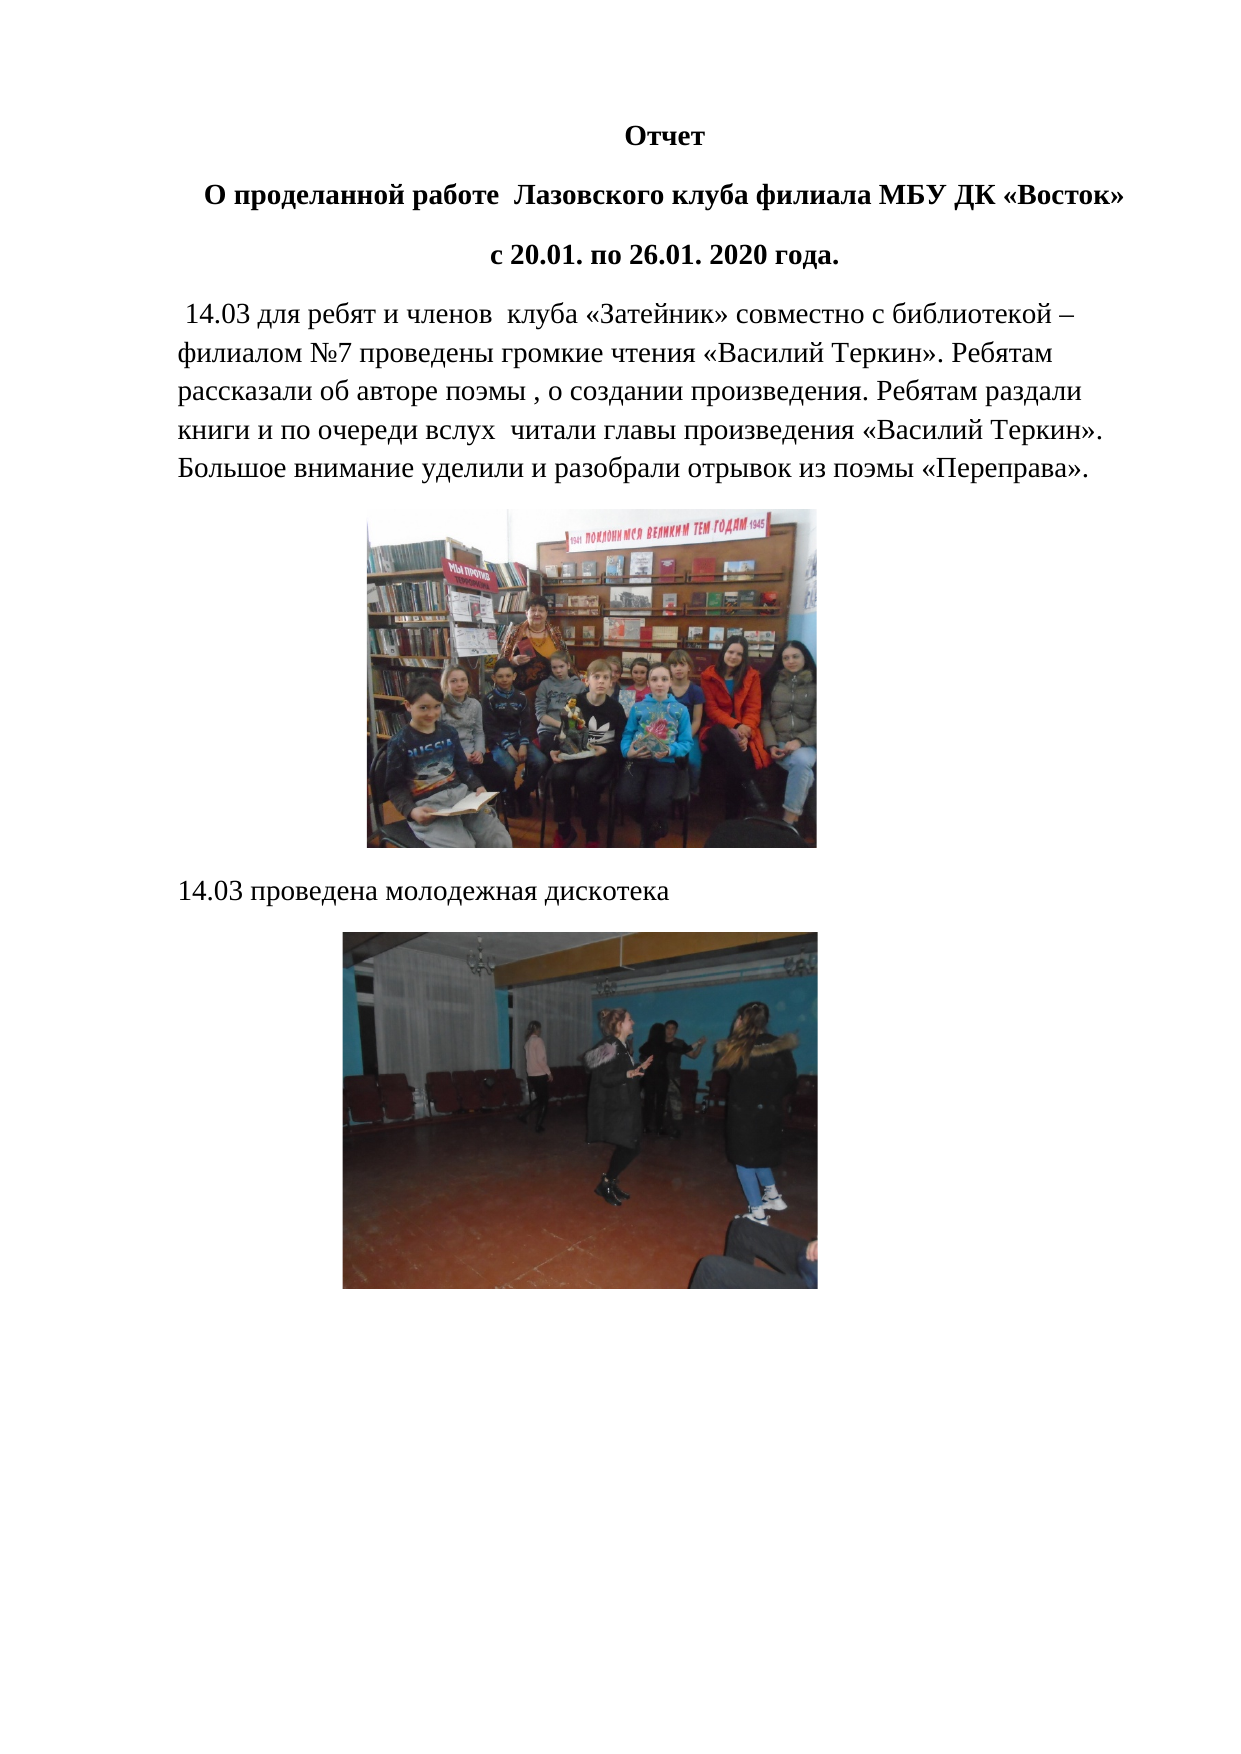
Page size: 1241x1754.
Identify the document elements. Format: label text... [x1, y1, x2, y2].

text 14.03 проведена молодежная дискотека [177, 873, 1152, 907]
picture [366, 509, 817, 848]
text с 20.01. по 26.01. 2020 года. [177, 237, 1152, 270]
text 14.03 для ребят и членов клуба «Затейник» совместно с библиотекой – филиалом №7 проведены громкие чтения «Василий Теркин». Ребятам рассказали об авторе поэмы , о создании произведения. Ребятам раздали книги и по очереди вслух читали главы произведения «Василий Теркин». Большое внимание уделили и разобрали отрывок из поэмы «Переправа». [177, 296, 1152, 484]
picture [342, 932, 818, 1289]
text О проделанной работе Лазовского клуба филиала МБУ ДК «Восток» [177, 177, 1152, 211]
text Отчет [177, 118, 1152, 152]
